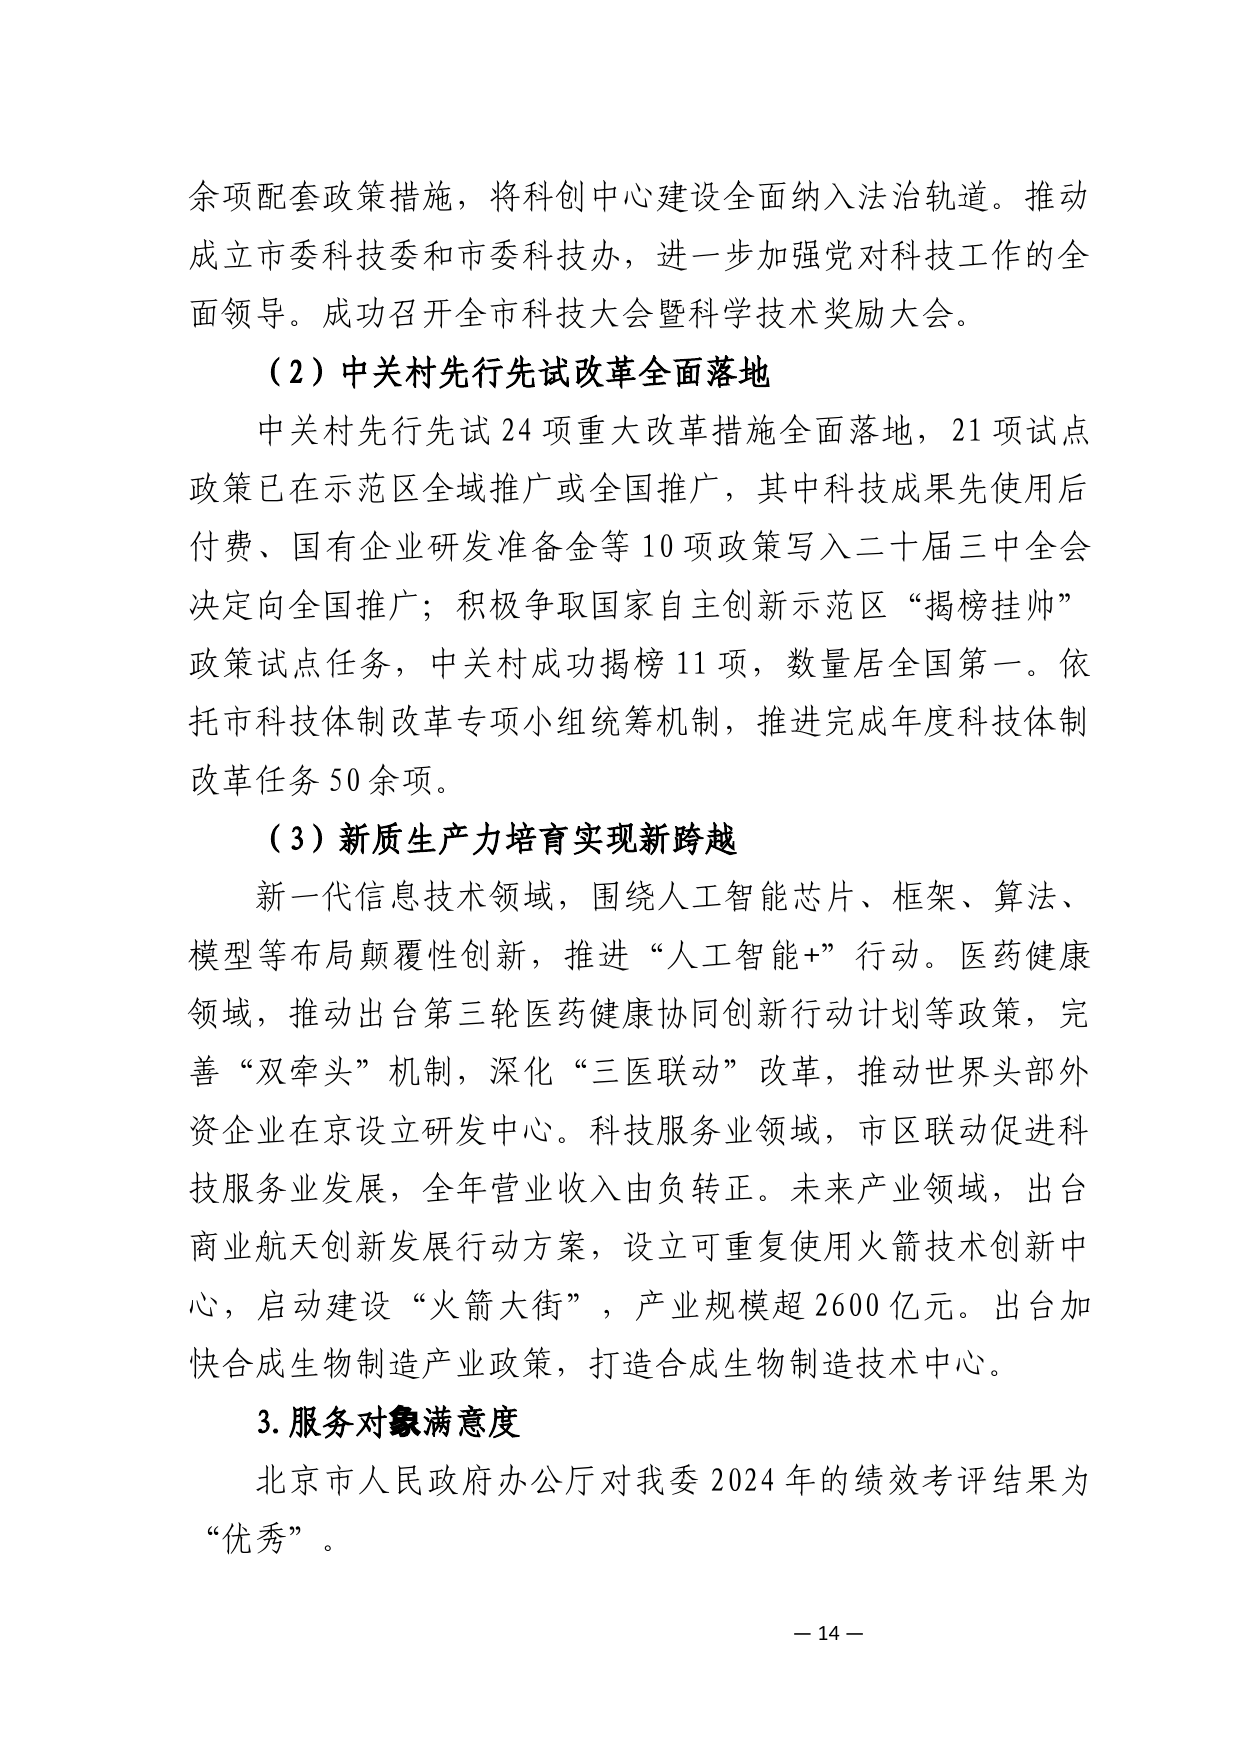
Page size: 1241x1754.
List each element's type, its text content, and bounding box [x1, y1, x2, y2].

text 3.服务对象满意度 [187, 1387, 1093, 1445]
text （3）新质生产力培育实现新跨越 [187, 804, 1093, 862]
text （2）中关村先行先试改革全面落地 [187, 337, 1093, 395]
text 中关村先行先试24项重大改革措施全面落地，21项试点政策已在示范区全域推广或全国推广，其中科技成果先使用后付费、国有企业研发准备金等10项政策写入二十届三中全会决定向全国推广；积极争取国家自主创新示范区“揭榜挂帅”政策试点任务，中关村成功揭榜11项，数量居全国第一。依托市科技体制改革专项小组统筹机制，推进完成年度科技体制改革任务50余项。 [187, 395, 1093, 804]
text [187, 162, 1093, 337]
text 北京市人民政府办公厅对我委2024年的绩效考评结果为“优秀”。 [187, 1445, 1093, 1562]
text 新一代信息技术领域，围绕人工智能芯片、框架、算法、模型等布局颠覆性创新，推进“人工智能+”行动。医药健康领域，推动出台第三轮医药健康协同创新行动计划等政策，完善“双牵头”机制，深化“三医联动”改革，推动世界头部外资企业在京设立研发中心。科技服务业领域，市区联动促进科技服务业发展，全年营业收入由负转正。未来产业领域，出台商业航天创新发展行动方案，设立可重复使用火箭技术创新中心，启动建设“火箭大街”，产业规模超2600亿元。出台加快合成生物制造产业政策，打造合成生物制造技术中心。 [187, 862, 1093, 1387]
